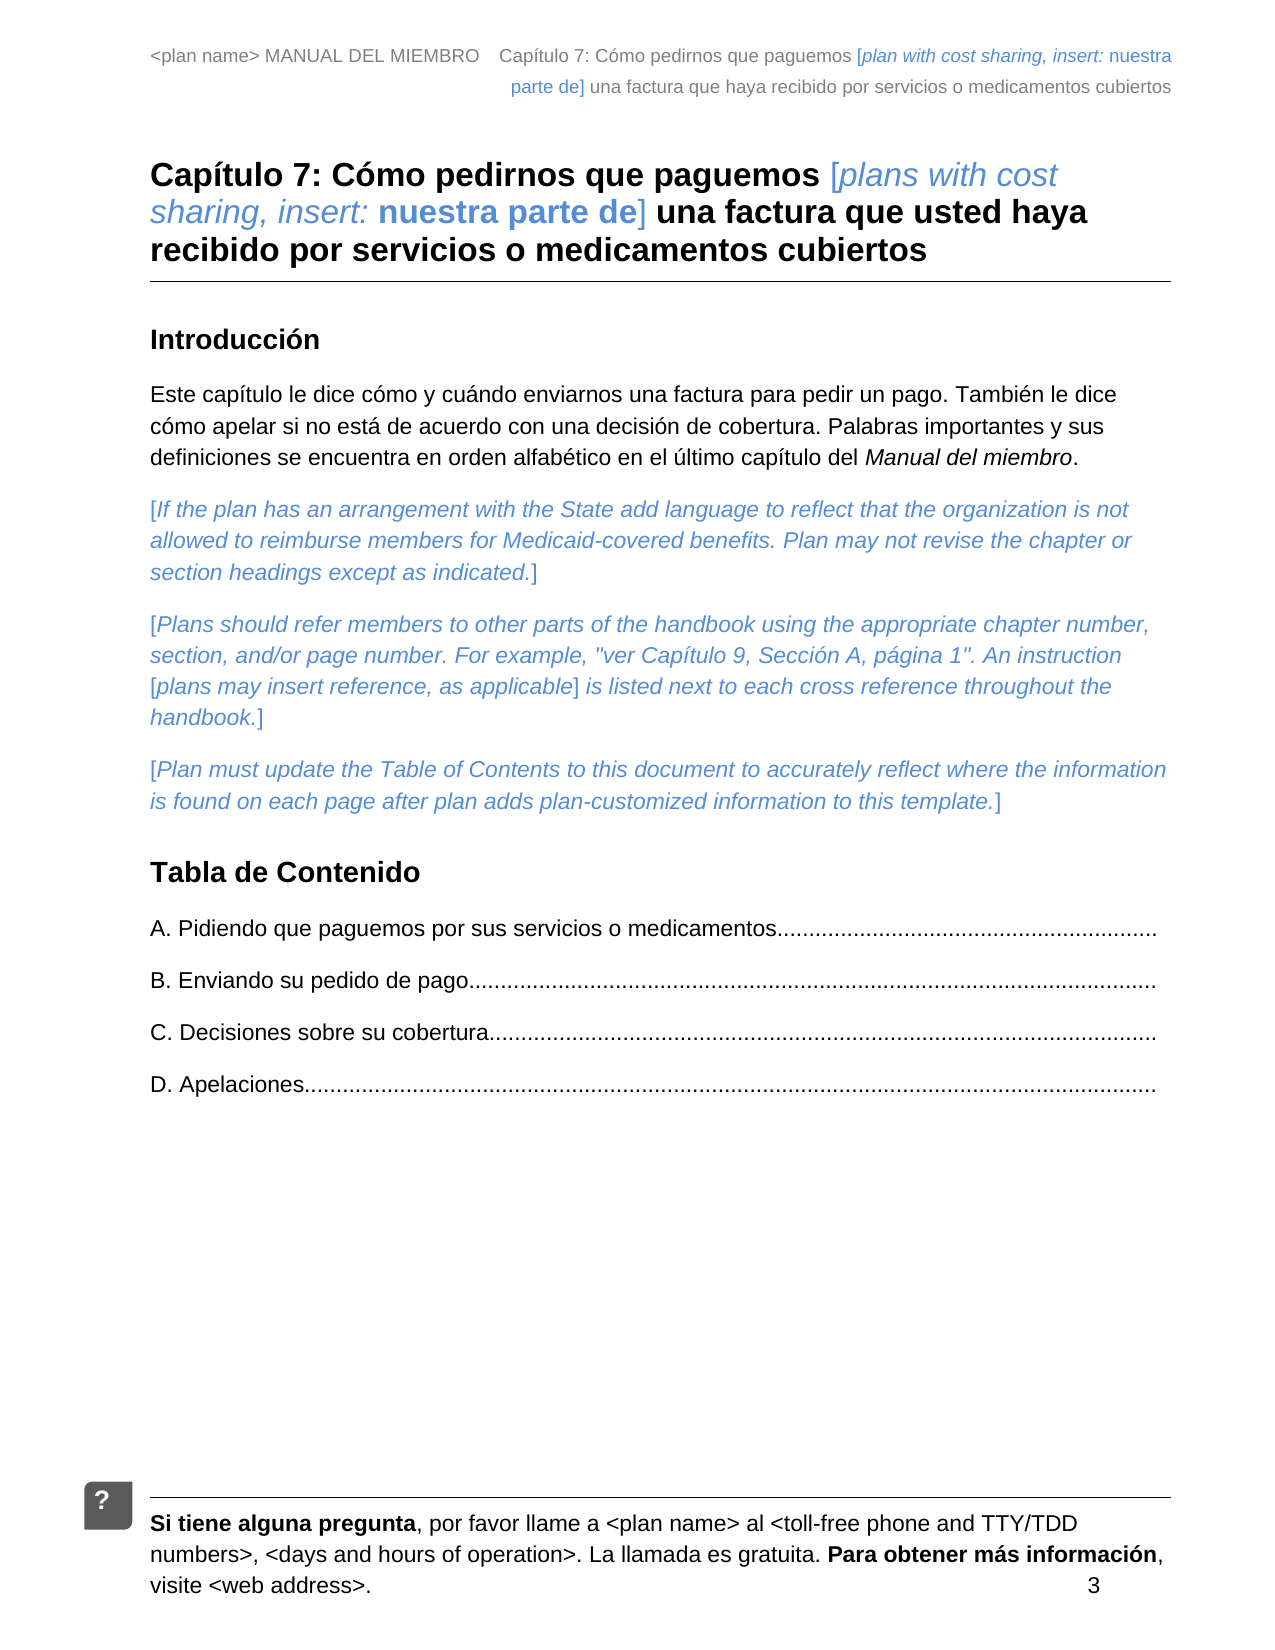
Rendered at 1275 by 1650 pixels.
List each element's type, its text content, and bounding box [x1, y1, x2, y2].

text Introducción [150, 319, 1096, 357]
text Este capítulo le dice cómo y cuándo enviarnos una factura para pedir un pago. También le dice cómo apelar si no está de acuerdo con una decisión de cobertura. Palabras importantes y sus definiciones se encuentra en orden alfabético en el último capítulo del Manual del miembro. [150, 378, 1171, 472]
text [Plans should refer members to other parts of the handbook using the appropriate chapter number, section, and/or page number. For example, "ver Capítulo 9, Sección A, página 1". An instruction [plans may insert reference, as applicable] is listed next to each cross reference throughout the handbook.] [150, 607, 1171, 732]
text [If the plan has an arrangement with the State add language to reflect that the organization is not allowed to reimburse members for Medicaid-covered benefits. Plan may not revise the chapter or section headings except as indicated.] [150, 492, 1171, 586]
text [Plan must update the Table of Contents to this document to accurately reflect where the information is found on each page after plan adds plan-customized information to this template.] [150, 753, 1171, 815]
subtitle Capítulo 7: Cómo pedirnos que paguemos [plans with cost sharing, insert: nuestra parte de] una factura que usted haya recibido por servicios o medicamentos cubiertos [150, 156, 1171, 281]
